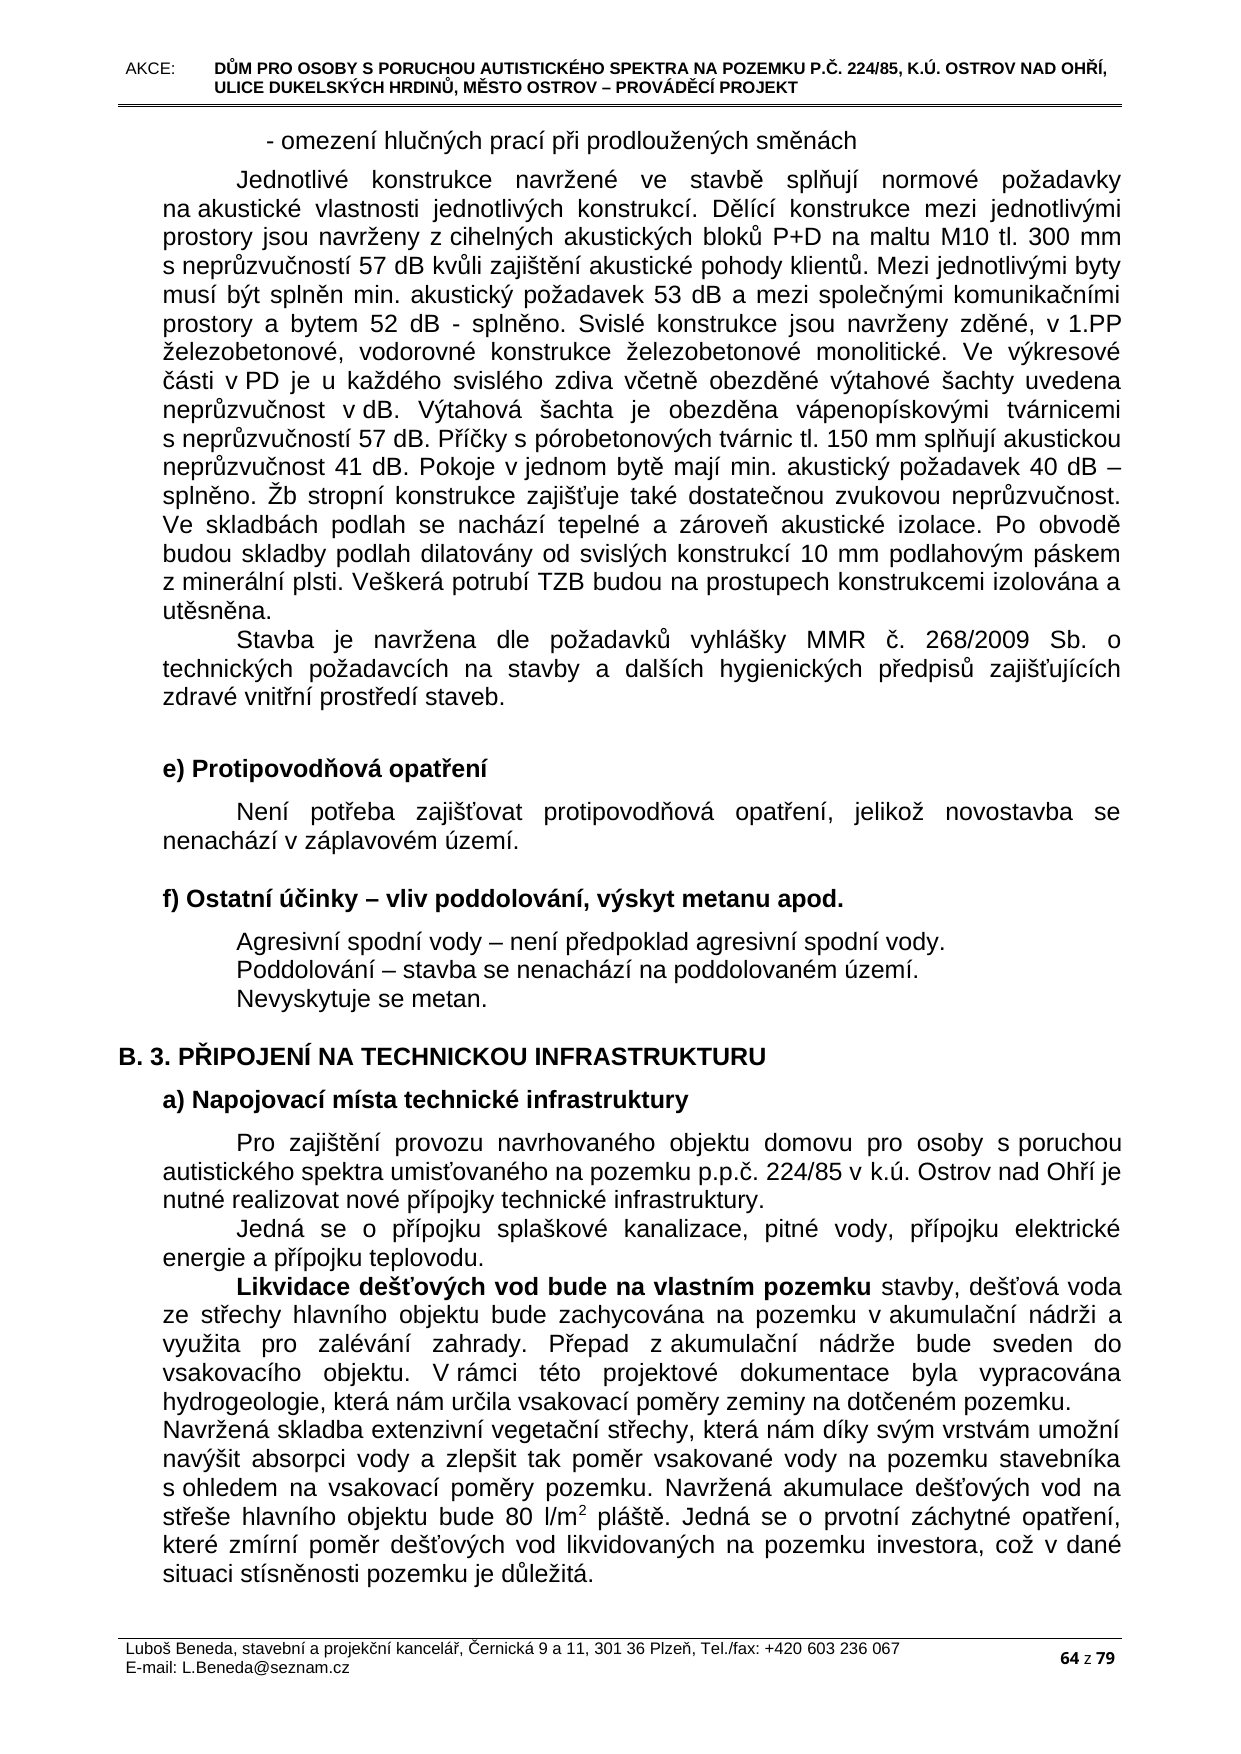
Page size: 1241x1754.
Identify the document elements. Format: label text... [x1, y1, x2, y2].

text f) Ostatní účinky – vliv poddolování, výskyt metanu apod. [118, 884, 1122, 912]
list Nevyskytuje se metan. [162, 984, 1122, 1013]
text e) Protipovodňová opatření [118, 754, 1122, 783]
text - omezení hlučných prací při prodloužených směnách [162, 126, 1122, 154]
text Pro zajištění provozu navrhovaného objektu domovu pro osoby s poruchou autistického spektra umisťovaného na pozemku p.p.č. 224/85 v k.ú. Ostrov nad Ohří je nutné realizovat nové přípojky technické infrastruktury. [162, 1128, 1122, 1214]
text a) Napojovací místa technické infrastruktury [118, 1085, 1122, 1114]
text Jedná se o přípojku splaškové kanalizace, pitné vody, přípojku elektrické energie a přípojku teplovodu. [162, 1214, 1122, 1272]
text Není potřeba zajišťovat protipovodňová opatření, jelikož novostavba se nenachází v záplavovém území. [162, 797, 1122, 855]
text Navržená skladba extenzivní vegetační střechy, která nám díky svým vrstvám umožní navýšit absorpci vody a zlepšit tak poměr vsakované vody na pozemku stavebníka s ohledem na vsakovací poměry pozemku. Navržená akumulace dešťových vod na střeše hlavního objektu bude 80 l/m2 pláště. Jedná se o prvotní záchytné opatření, které zmírní poměr dešťových vod likvidovaných na pozemku investora, což v dané situaci stísněnosti pozemku je důležitá. [162, 1416, 1122, 1588]
list Agresivní spodní vody – není předpoklad agresivní spodní vody. [162, 927, 1122, 956]
list Poddolování – stavba se nenachází na poddolovaném území. [162, 956, 1122, 984]
text Stavba je navržena dle požadavků vyhlášky MMR č. 268/2009 Sb. o technických požadavcích na stavby a dalších hygienických předpisů zajišťujících zdravé vnitřní prostředí staveb. [162, 625, 1122, 711]
text B. 3. PŘIPOJENÍ NA TECHNICKOU INFRASTRUKTURU [118, 1042, 1122, 1071]
text Likvidace dešťových vod bude na vlastním pozemku stavby, dešťová voda ze střechy hlavního objektu bude zachycována na pozemku v akumulační nádrži a využita pro zalévání zahrady. Přepad z akumulační nádrže bude sveden do vsakovacího objektu. V rámci této projektové dokumentace byla vypracována hydrogeologie, která nám určila vsakovací poměry zeminy na dotčeném pozemku. [162, 1272, 1122, 1416]
text Jednotlivé konstrukce navržené ve stavbě splňují normové požadavky na akustické vlastnosti jednotlivých konstrukcí. Dělící konstrukce mezi jednotlivými prostory jsou navrženy z cihelných akustických bloků P+D na maltu M10 tl. 300 mm s neprůzvučností 57 dB kvůli zajištění akustické pohody klientů. Mezi jednotlivými byty musí být splněn min. akustický požadavek 53 dB a mezi společnými komunikačními prostory a bytem 52 dB - splněno. Svislé konstrukce jsou navrženy zděné, v 1.PP železobetonové, vodorovné konstrukce železobetonové monolitické. Ve výkresové části v PD je u každého svislého zdiva včetně obezděné výtahové šachty uvedena neprůzvučnost v dB. Výtahová šachta je obezděna vápenopískovými tvárnicemi s neprůzvučností 57 dB. Příčky s pórobetonových tvárnic tl. 150 mm splňují akustickou neprůzvučnost 41 dB. Pokoje v jednom bytě mají min. akustický požadavek 40 dB – splněno. Žb stropní konstrukce zajišťuje také dostatečnou zvukovou neprůzvučnost. Ve skladbách podlah se nachází tepelné a zároveň akustické izolace. Po obvodě budou skladby podlah dilatovány od svislých konstrukcí 10 mm podlahovým páskem z minerální plsti. Veškerá potrubí TZB budou na prostupech konstrukcemi izolována a utěsněna. [162, 165, 1122, 625]
